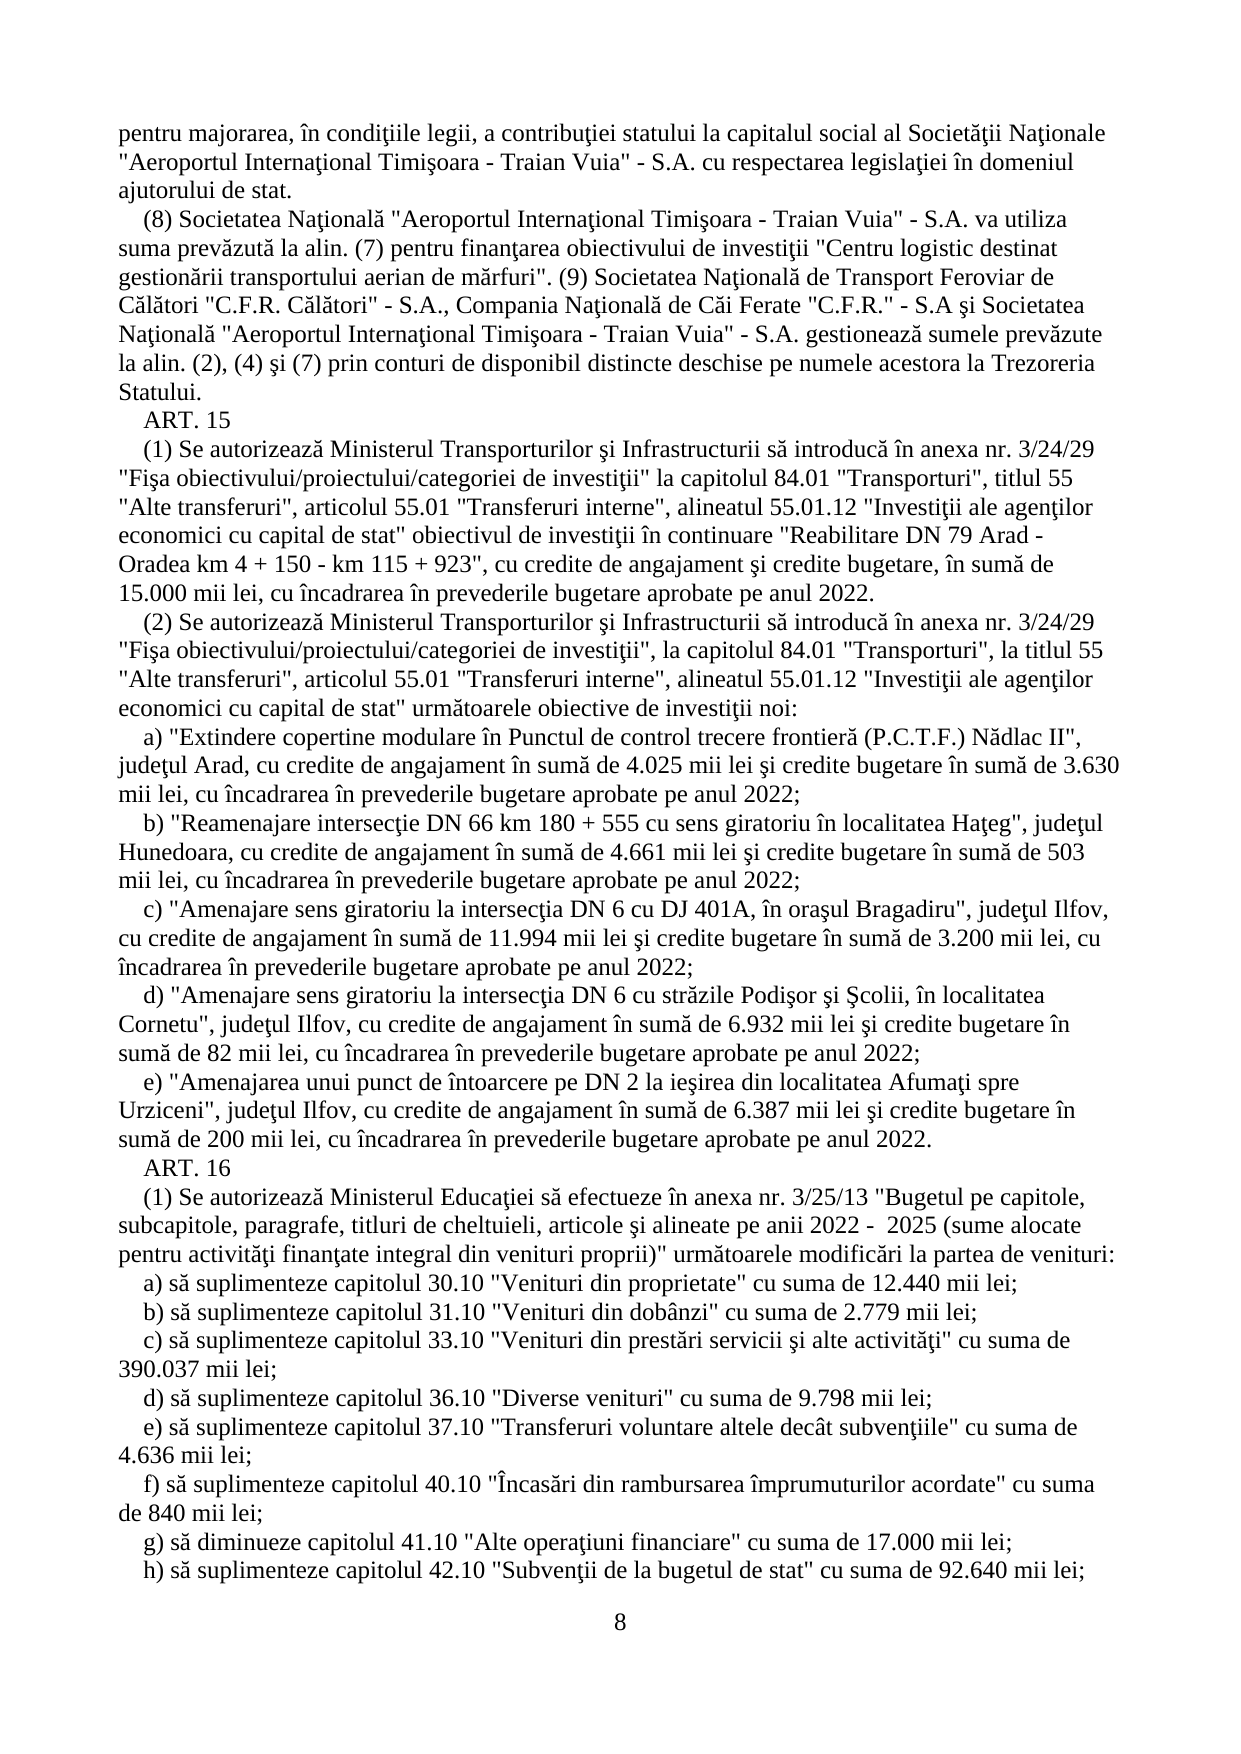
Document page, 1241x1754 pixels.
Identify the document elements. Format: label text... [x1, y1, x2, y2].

text e) să suplimenteze capitolul 37.10 "Transferuri voluntare altele decât subvenţiile" cu suma de 4.636 mii lei; [118, 1412, 1122, 1469]
text (2) Se autorizează Ministerul Transporturilor şi Infrastructurii să introducă în anexa nr. 3/24/29 "Fişa obiectivului/proiectului/categoriei de investiţii", la capitolul 84.01 "Transporturi", la titlul 55 "Alte transferuri", articolul 55.01 "Transferuri interne", alineatul 55.01.12 "Investiţii ale agenţilor economici cu capital de stat" următoarele obiective de investiţii noi: [118, 607, 1122, 722]
text d) "Amenajare sens giratoriu la intersecţia DN 6 cu străzile Podişor şi Şcolii, în localitatea Cornetu", judeţul Ilfov, cu credite de angajament în sumă de 6.932 mii lei şi credite bugetare în sumă de 82 mii lei, cu încadrarea în prevederile bugetare aprobate pe anul 2022; [118, 981, 1122, 1067]
text e) "Amenajarea unui punct de întoarcere pe DN 2 la ieşirea din localitatea Afumaţi spre Urziceni", judeţul Ilfov, cu credite de angajament în sumă de 6.387 mii lei şi credite bugetare în sumă de 200 mii lei, cu încadrarea în prevederile bugetare aprobate pe anul 2022. [118, 1067, 1122, 1153]
text b) "Reamenajare intersecţie DN 66 km 180 + 555 cu sens giratoriu în localitatea Haţeg", judeţul Hunedoara, cu credite de angajament în sumă de 4.661 mii lei şi credite bugetare în sumă de 503 mii lei, cu încadrarea în prevederile bugetare aprobate pe anul 2022; [118, 808, 1122, 894]
text (8) Societatea Naţională "Aeroportul Internaţional Timişoara - Traian Vuia" - S.A. va utiliza suma prevăzută la alin. (7) pentru finanţarea obiectivului de investiţii "Centru logistic destinat gestionării transportului aerian de mărfuri". (9) Societatea Naţională de Transport Feroviar de Călători "C.F.R. Călători" - S.A., Compania Naţională de Căi Ferate "C.F.R." - S.A şi Societatea Naţională "Aeroportul Internaţional Timişoara - Traian Vuia" - S.A. gestionează sumele prevăzute la alin. (2), (4) şi (7) prin conturi de disponibil distincte deschise pe numele acestora la Trezoreria Statului. [118, 204, 1122, 406]
text f) să suplimenteze capitolul 40.10 "Încasări din rambursarea împrumuturilor acordate" cu suma de 840 mii lei; [118, 1469, 1122, 1527]
text ART. 15 [118, 406, 1122, 434]
text ART. 16 [118, 1153, 1122, 1182]
text a) să suplimenteze capitolul 30.10 "Venituri din proprietate" cu suma de 12.440 mii lei; [118, 1268, 1122, 1297]
text c) să suplimenteze capitolul 33.10 "Venituri din prestări servicii şi alte activităţi" cu suma de 390.037 mii lei; [118, 1326, 1122, 1383]
text h) să suplimenteze capitolul 42.10 "Subvenţii de la bugetul de stat" cu suma de 92.640 mii lei; [118, 1556, 1122, 1584]
text g) să diminueze capitolul 41.10 "Alte operaţiuni financiare" cu suma de 17.000 mii lei; [118, 1527, 1122, 1556]
text d) să suplimenteze capitolul 36.10 "Diverse venituri" cu suma de 9.798 mii lei; [118, 1383, 1122, 1412]
text c) "Amenajare sens giratoriu la intersecţia DN 6 cu DJ 401A, în oraşul Bragadiru", judeţul Ilfov, cu credite de angajament în sumă de 11.994 mii lei şi credite bugetare în sumă de 3.200 mii lei, cu încadrarea în prevederile bugetare aprobate pe anul 2022; [118, 894, 1122, 981]
text (1) Se autorizează Ministerul Educaţiei să efectueze în anexa nr. 3/25/13 "Bugetul pe capitole, subcapitole, paragrafe, titluri de cheltuieli, articole şi alineate pe anii 2022 - 2025 (sume alocate pentru activităţi finanţate integral din venituri proprii)" următoarele modificări la partea de venituri: [118, 1182, 1122, 1268]
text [118, 118, 1122, 204]
text a) "Extindere copertine modulare în Punctul de control trecere frontieră (P.C.T.F.) Nădlac II", judeţul Arad, cu credite de angajament în sumă de 4.025 mii lei şi credite bugetare în sumă de 3.630 mii lei, cu încadrarea în prevederile bugetare aprobate pe anul 2022; [118, 722, 1122, 808]
text b) să suplimenteze capitolul 31.10 "Venituri din dobânzi" cu suma de 2.779 mii lei; [118, 1297, 1122, 1326]
text (1) Se autorizează Ministerul Transporturilor şi Infrastructurii să introducă în anexa nr. 3/24/29 "Fişa obiectivului/proiectului/categoriei de investiţii" la capitolul 84.01 "Transporturi", titlul 55 "Alte transferuri", articolul 55.01 "Transferuri interne", alineatul 55.01.12 "Investiţii ale agenţilor economici cu capital de stat" obiectivul de investiţii în continuare "Reabilitare DN 79 Arad - Oradea km 4 + 150 - km 115 + 923", cu credite de angajament şi credite bugetare, în sumă de 15.000 mii lei, cu încadrarea în prevederile bugetare aprobate pe anul 2022. [118, 434, 1122, 607]
